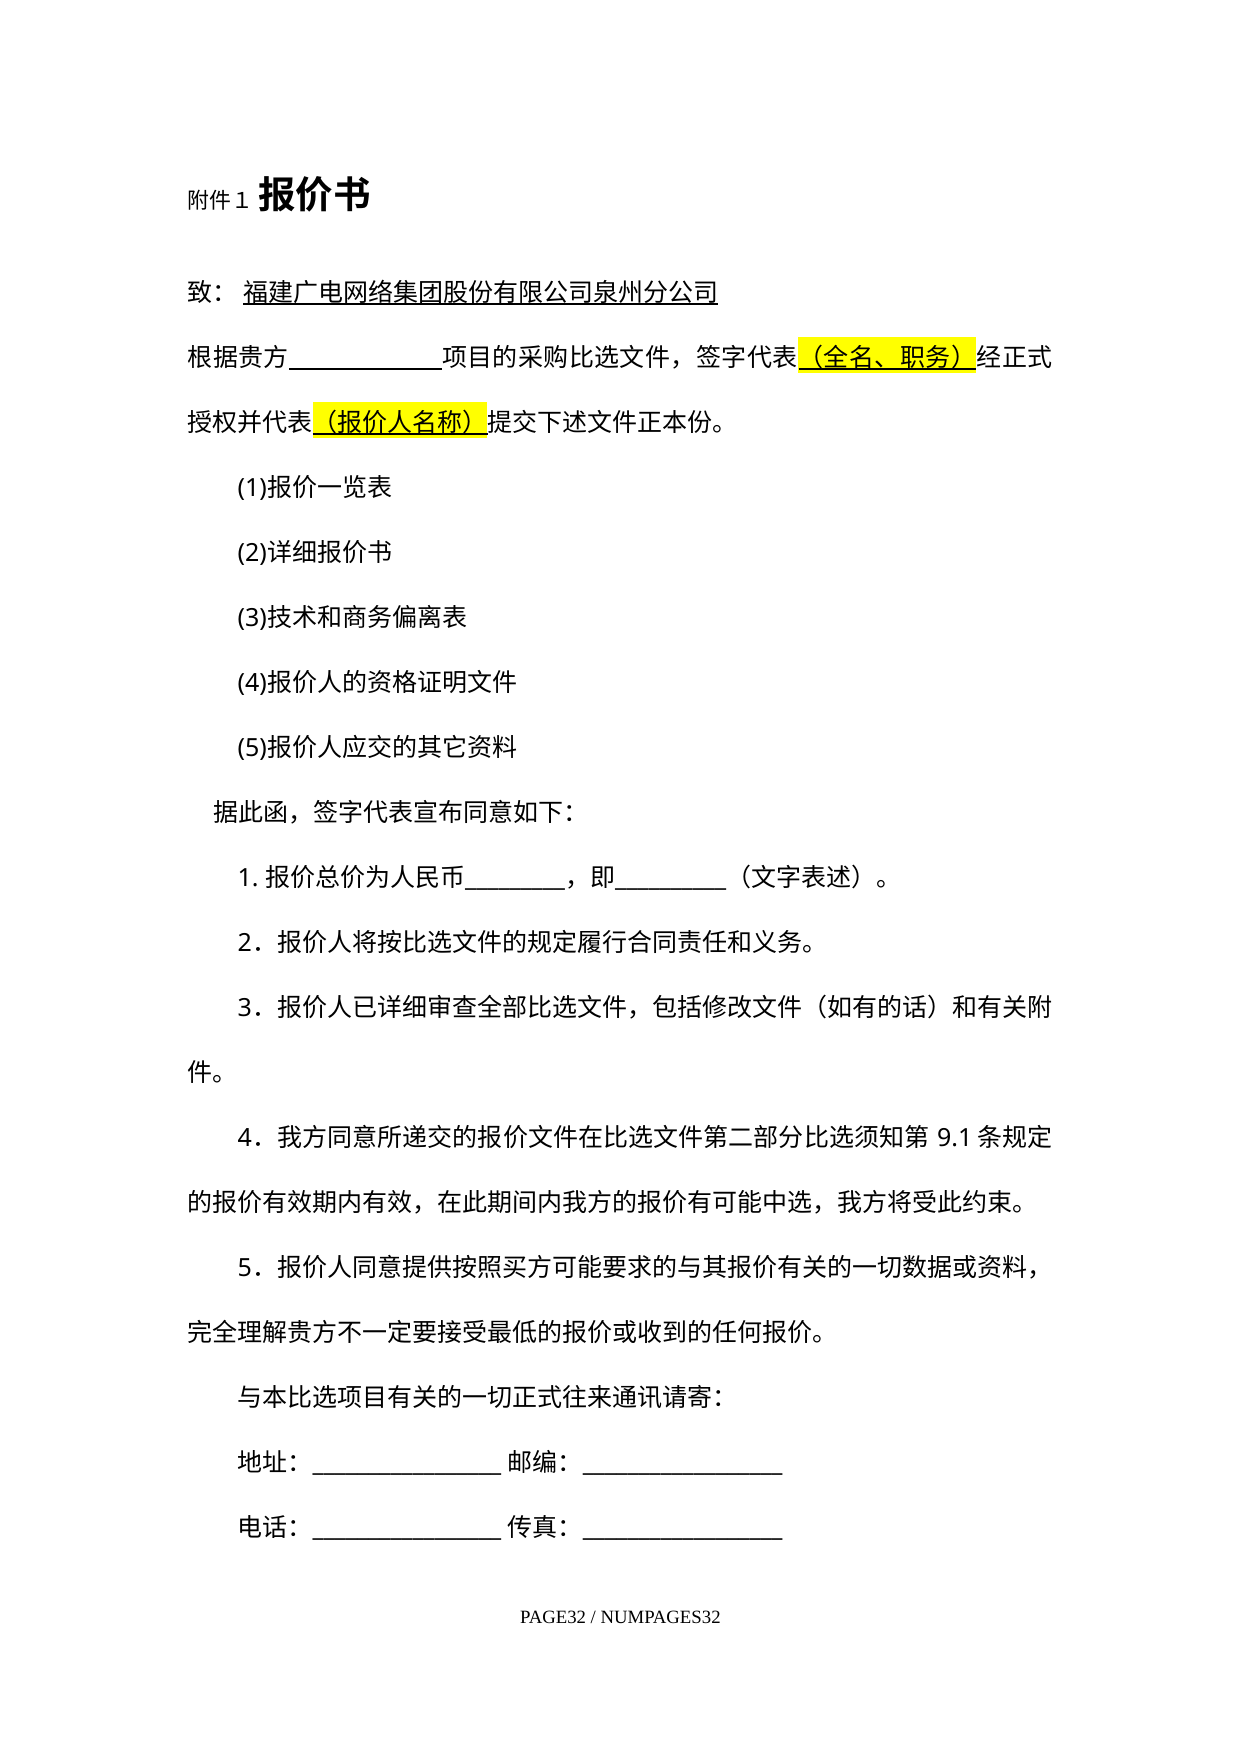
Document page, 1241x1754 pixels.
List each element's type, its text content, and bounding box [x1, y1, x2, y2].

text 2．报价人将按比选文件的规定履行合同责任和义务。 [187, 908, 1053, 973]
text (4)报价人的资格证明文件 [187, 648, 1053, 713]
text (5)报价人应交的其它资料 [187, 713, 1053, 778]
text 1. 报价总价为人民币_________，即__________（文字表述）。 [187, 843, 1053, 908]
text (3)技术和商务偏离表 [187, 583, 1053, 648]
text 与本比选项目有关的一切正式往来通讯请寄： [187, 1363, 1053, 1428]
text 根据贵方 项目的采购比选文件，签字代表（全名、职务）经正式授权并代表（报价人名称）提交下述文件正本份。 [187, 323, 1053, 453]
text 3．报价人已详细审查全部比选文件，包括修改文件（如有的话）和有关附件。 [187, 973, 1053, 1103]
text 4．我方同意所递交的报价文件在比选文件第二部分比选须知第9.1条规定的报价有效期内有效，在此期间内我方的报价有可能中选，我方将受此约束。 [187, 1103, 1053, 1233]
text 地址：_________________ 邮编：__________________ [187, 1428, 1053, 1493]
text 附件１ 报价书 [187, 160, 1053, 225]
text (2)详细报价书 [187, 518, 1053, 583]
text 据此函，签字代表宣布同意如下： [187, 778, 1053, 843]
text 5．报价人同意提供按照买方可能要求的与其报价有关的一切数据或资料，完全理解贵方不一定要接受最低的报价或收到的任何报价。 [187, 1233, 1053, 1363]
text 致： 福建广电网络集团股份有限公司泉州分公司 [187, 258, 1053, 323]
text (1)报价一览表 [187, 453, 1053, 518]
text 电话：_________________ 传真：__________________ [187, 1493, 1053, 1558]
